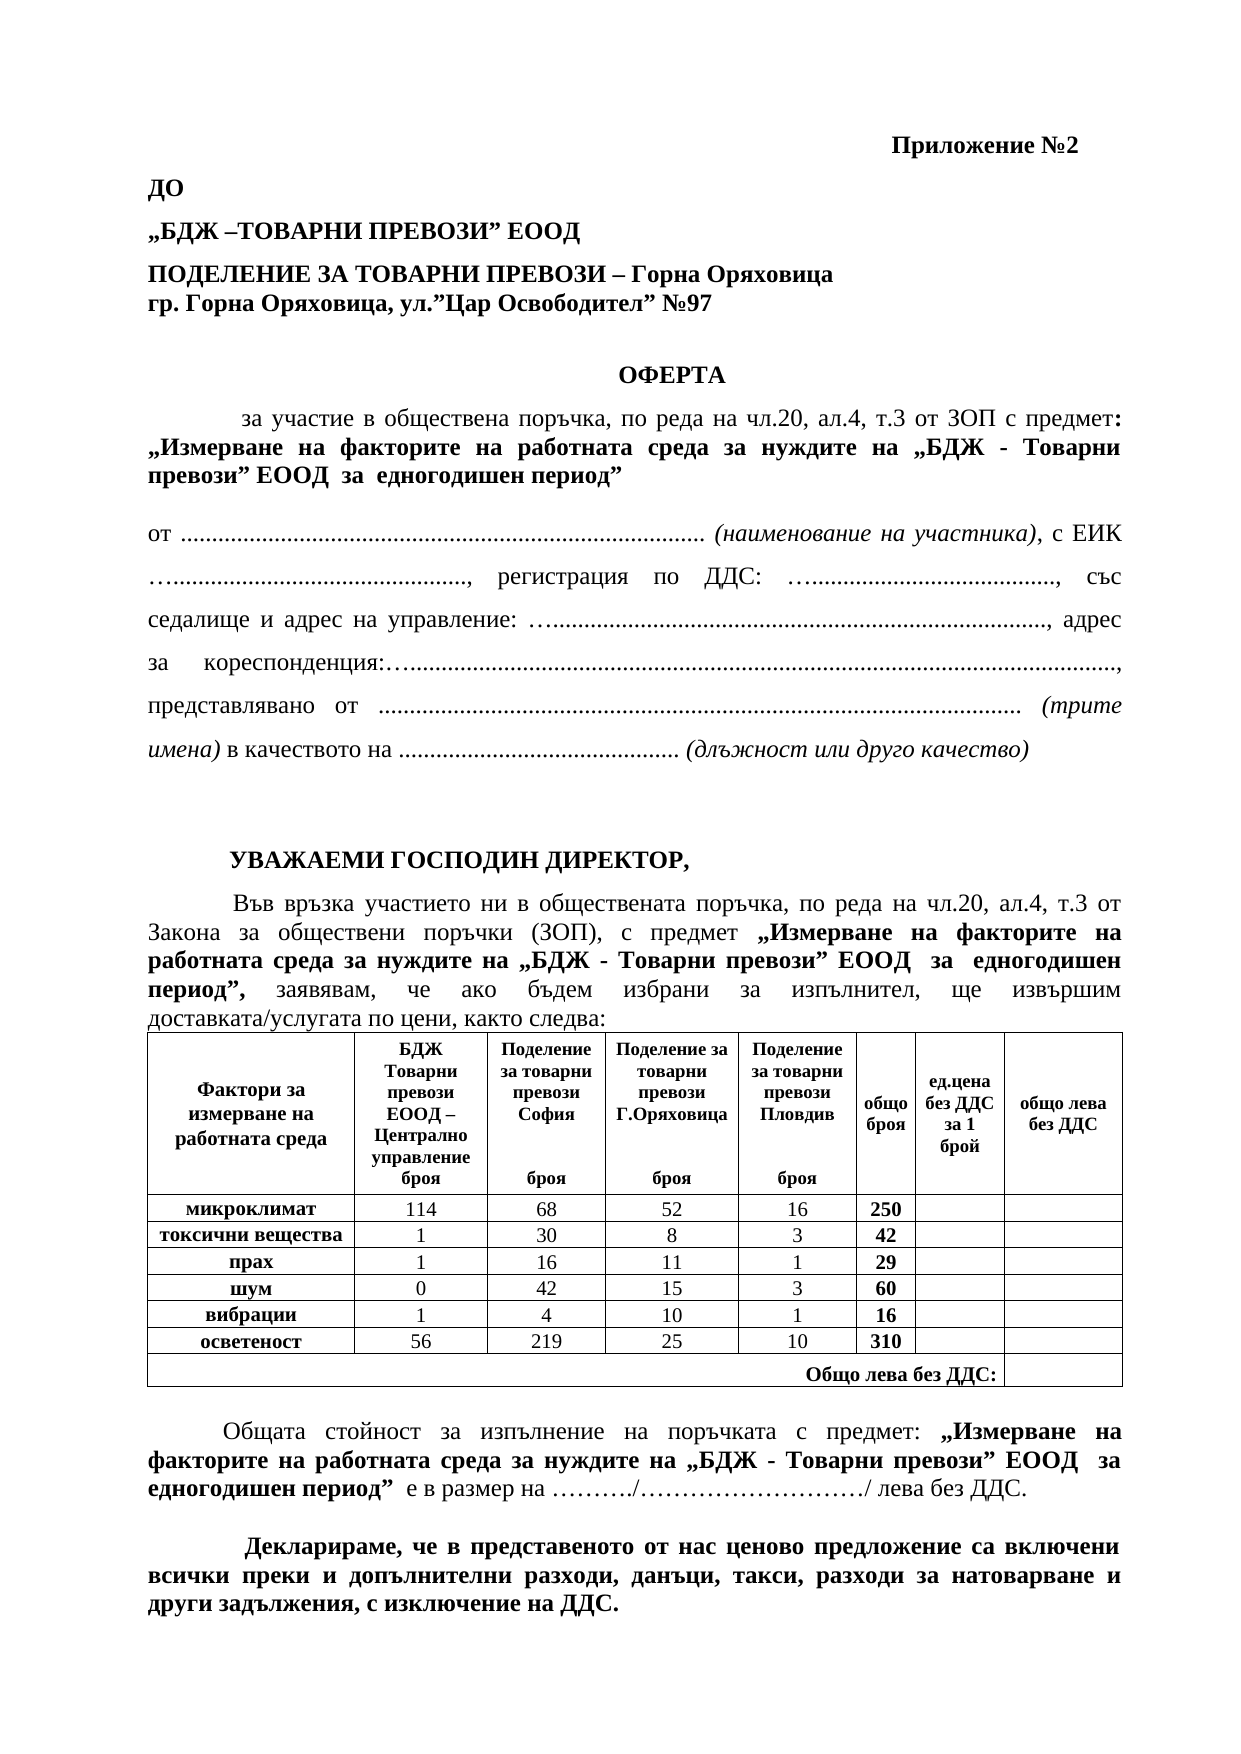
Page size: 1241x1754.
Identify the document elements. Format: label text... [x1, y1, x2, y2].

table_cell токсични вещества [148, 1222, 354, 1247]
table_cell [916, 1301, 1004, 1327]
table_cell 8 [606, 1222, 738, 1247]
table_cell 11 [606, 1248, 738, 1274]
table_cell 1 [355, 1222, 487, 1247]
text за участие в обществена поръчка, по реда на чл.20, ал.4, т.3 от ЗОП с предмет: „Измерване на факторите на работната среда за нуждите на „БДЖ - Товарни превози” ЕООД за едногодишен период” [148, 403, 1122, 489]
table_cell 3 [739, 1222, 856, 1247]
table_cell 42 [488, 1275, 605, 1300]
table_cell 30 [488, 1222, 605, 1247]
table_cell Общо лева без ДДС: [148, 1354, 1004, 1386]
table_cell 10 [739, 1328, 856, 1353]
table_cell [916, 1275, 1004, 1300]
table_header ед.цена без ДДС за 1 брой [916, 1033, 1004, 1194]
text oт .................................................................................... (наименование на участника), с ЕИК …..............................................., регистрация по ДДС: …......................................., със седалище и адрес на управление: …..............................................................................., адрес за кореспонденция:…................................................................................................................., представлявано от ....................................................................................................... (трите имена) в качеството на ............................................. (длъжност или друго качество) [148, 518, 1122, 762]
table_cell [1005, 1328, 1122, 1353]
table_cell 114 [355, 1195, 487, 1221]
table_cell [916, 1248, 1004, 1274]
text ДО [148, 173, 1122, 202]
table_cell [1005, 1195, 1122, 1221]
table_cell 4 [488, 1301, 605, 1327]
table_cell шум [148, 1275, 354, 1300]
table_cell 310 [857, 1328, 915, 1353]
table_cell 0 [355, 1275, 487, 1300]
text Приложение №2 [148, 130, 1122, 159]
table_cell 16 [857, 1301, 915, 1327]
table_cell 56 [355, 1328, 487, 1353]
table_cell 3 [739, 1275, 856, 1300]
text Във връзка участието ни в обществената поръчка, по реда на чл.20, ал.4, т.3 от Закона за обществени поръчки (ЗОП), с предмет „Измерване на факторите на работната среда за нуждите на „БДЖ - Товарни превози” ЕООД за едногодишен период”, заявявам, че ако бъдем избрани за изпълнител, ще извършим доставката/услугата по цени, както следва: [148, 888, 1122, 1032]
table_cell 1 [739, 1301, 856, 1327]
table_cell 16 [488, 1248, 605, 1274]
table_header общо броя [857, 1033, 915, 1194]
table_cell 60 [857, 1275, 915, 1300]
table_header Поделение за товарни превози Пловдив броя [739, 1033, 856, 1194]
table_cell 29 [857, 1248, 915, 1274]
text ПОДЕЛЕНИЕ ЗА ТОВАРНИ ПРЕВОЗИ – Горна Оряховица [148, 259, 1122, 288]
table_cell 16 [739, 1195, 856, 1221]
text Декларираме, че в представеното от нас ценово предложение са включени всички преки и допълнителни разходи, данъци, такси, разходи за натоварване и други задължения, с изключение на ДДС. [148, 1531, 1122, 1617]
table_cell 68 [488, 1195, 605, 1221]
table_cell прах [148, 1248, 354, 1274]
table_cell 219 [488, 1328, 605, 1353]
text ОФЕРТА [148, 360, 1122, 389]
table_cell вибрации [148, 1301, 354, 1327]
text УВАЖАЕМИ ГОСПОДИН ДИРЕКТОР, [148, 845, 1122, 874]
table_cell 1 [739, 1248, 856, 1274]
table_cell [1005, 1301, 1122, 1327]
table_cell 15 [606, 1275, 738, 1300]
text Общата стойност за изпълнение на поръчката с предмет: „Измерване на факторите на работната среда за нуждите на „БДЖ - Товарни превози” ЕООД за едногодишен период” е в размер на ………./………………………/ лева без ДДС. [148, 1416, 1122, 1502]
table_cell [1005, 1222, 1122, 1247]
table_cell 42 [857, 1222, 915, 1247]
table_cell 1 [355, 1301, 487, 1327]
table_cell 10 [606, 1301, 738, 1327]
text гр. Горна Оряховица, ул.”Цар Освободител” №97 [148, 288, 1122, 317]
text „БДЖ –ТОВАРНИ ПРЕВОЗИ” ЕООД [148, 216, 1122, 245]
table_cell 250 [857, 1195, 915, 1221]
table_header общо лева без ДДС [1005, 1033, 1122, 1194]
table_cell 1 [355, 1248, 487, 1274]
table_header Фактори за измерване на работната среда [148, 1033, 354, 1194]
table_cell [1005, 1248, 1122, 1274]
table_header Поделение за товарни превози София броя [488, 1033, 605, 1194]
table_cell [1005, 1354, 1122, 1386]
table_cell 52 [606, 1195, 738, 1221]
table_cell [916, 1222, 1004, 1247]
table_cell [916, 1195, 1004, 1221]
table_cell осветеност [148, 1328, 354, 1353]
table_cell микроклимат [148, 1195, 354, 1221]
table_cell [1005, 1275, 1122, 1300]
table_cell 25 [606, 1328, 738, 1353]
table_header БДЖ Товарни превози ЕООД – Централно управление броя [355, 1033, 487, 1194]
table_cell [916, 1328, 1004, 1353]
table_header Поделение за товарни превози Г.Оряховица броя [606, 1033, 738, 1194]
